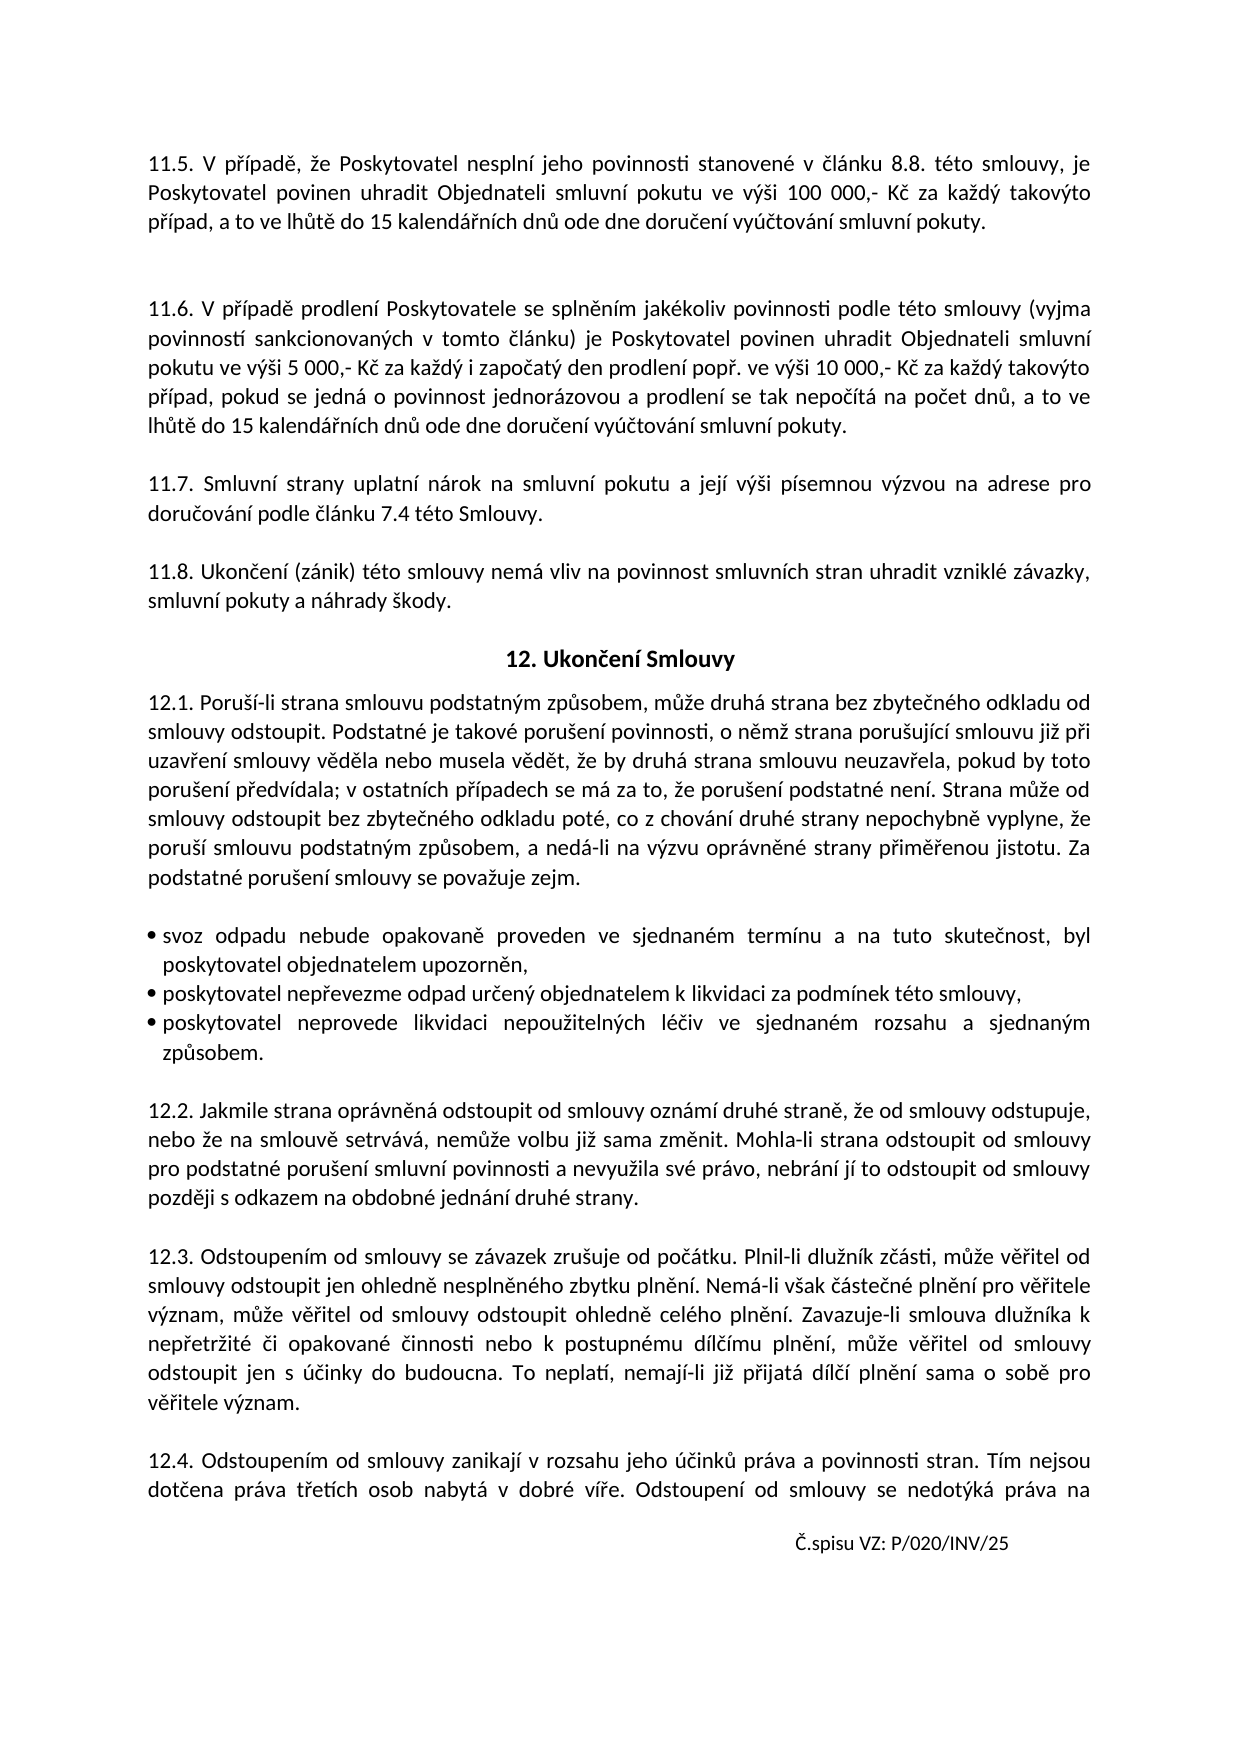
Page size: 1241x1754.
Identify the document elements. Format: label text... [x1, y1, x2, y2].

text 12.1. Poruší-li strana smlouvu podstatným způsobem, může druhá strana bez zbytečného odkladu od smlouvy odstoupit. Podstatné je takové porušení povinnosti, o němž strana porušující smlouvu již při uzavření smlouvy věděla nebo musela vědět, že by druhá strana smlouvu neuzavřela, pokud by toto porušení předvídala; v ostatních případech se má za to, že porušení podstatné není. Strana může od smlouvy odstoupit bez zbytečného odkladu poté, co z chování druhé strany nepochybně vyplyne, že poruší smlouvu podstatným způsobem, a nedá-li na výzvu oprávněné strany přiměřenou jistotu. Za podstatné porušení smlouvy se považuje zejm. [148, 686, 1093, 891]
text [148, 1445, 1093, 1503]
list poskytovatel neprovede likvidaci nepoužitelných léčiv ve sjednaném rozsahu a sjednaným způsobem. [148, 1007, 1093, 1066]
text 12.2. Jakmile strana oprávněná odstoupit od smlouvy oznámí druhé straně, že od smlouvy odstupuje, nebo že na smlouvě setrvává, nemůže volbu již sama změnit. Mohla-li strana odstoupit od smlouvy pro podstatné porušení smluvní povinnosti a nevyužila své právo, nebrání jí to odstoupit od smlouvy později s odkazem na obdobné jednání druhé strany. [148, 1095, 1093, 1211]
list svoz odpadu nebude opakovaně proveden ve sjednaném termínu a na tuto skutečnost, byl poskytovatel objednatelem upozorněn, [148, 920, 1093, 978]
list poskytovatel nepřevezme odpad určený objednatelem k likvidaci za podmínek této smlouvy, [148, 978, 1093, 1007]
text 11.7. Smluvní strany uplatní nárok na smluvní pokutu a její výši písemnou výzvou na adrese pro doručování podle článku 7.4 této Smlouvy. [148, 468, 1093, 527]
text 11.8. Ukončení (zánik) této smlouvy nemá vliv na povinnost smluvních stran uhradit vzniklé závazky, smluvní pokuty a náhrady škody. [148, 556, 1093, 614]
text 11.6. V případě prodlení Poskytovatele se splněním jakékoliv povinnosti podle této smlouvy (vyjma povinností sankcionovaných v tomto článku) je Poskytovatel povinen uhradit Objednateli smluvní pokutu ve výši 5 000,- Kč za každý i započatý den prodlení popř. ve výši 10 000,- Kč za každý takovýto případ, pokud se jedná o povinnost jednorázovou a prodlení se tak nepočítá na počet dnů, a to ve lhůtě do 15 kalendářních dnů ode dne doručení vyúčtování smluvní pokuty. [148, 293, 1093, 439]
text 11.5. V případě, že Poskytovatel nesplní jeho povinnosti stanovené v článku 8.8. této smlouvy, je Poskytovatel povinen uhradit Objednateli smluvní pokutu ve výši 100 000,- Kč za každý takovýto případ, a to ve lhůtě do 15 kalendářních dnů ode dne doručení vyúčtování smluvní pokuty. [148, 148, 1093, 235]
text 12.3. Odstoupením od smlouvy se závazek zrušuje od počátku. Plnil-li dlužník zčásti, může věřitel od smlouvy odstoupit jen ohledně nesplněného zbytku plnění. Nemá-li však částečné plnění pro věřitele význam, může věřitel od smlouvy odstoupit ohledně celého plnění. Zavazuje-li smlouva dlužníka k nepřetržité či opakované činnosti nebo k postupnému dílčímu plnění, může věřitel od smlouvy odstoupit jen s účinky do budoucna. To neplatí, nemají-li již přijatá dílčí plnění sama o sobě pro věřitele význam. [148, 1241, 1093, 1416]
text 12. Ukončení Smlouvy [148, 643, 1093, 674]
